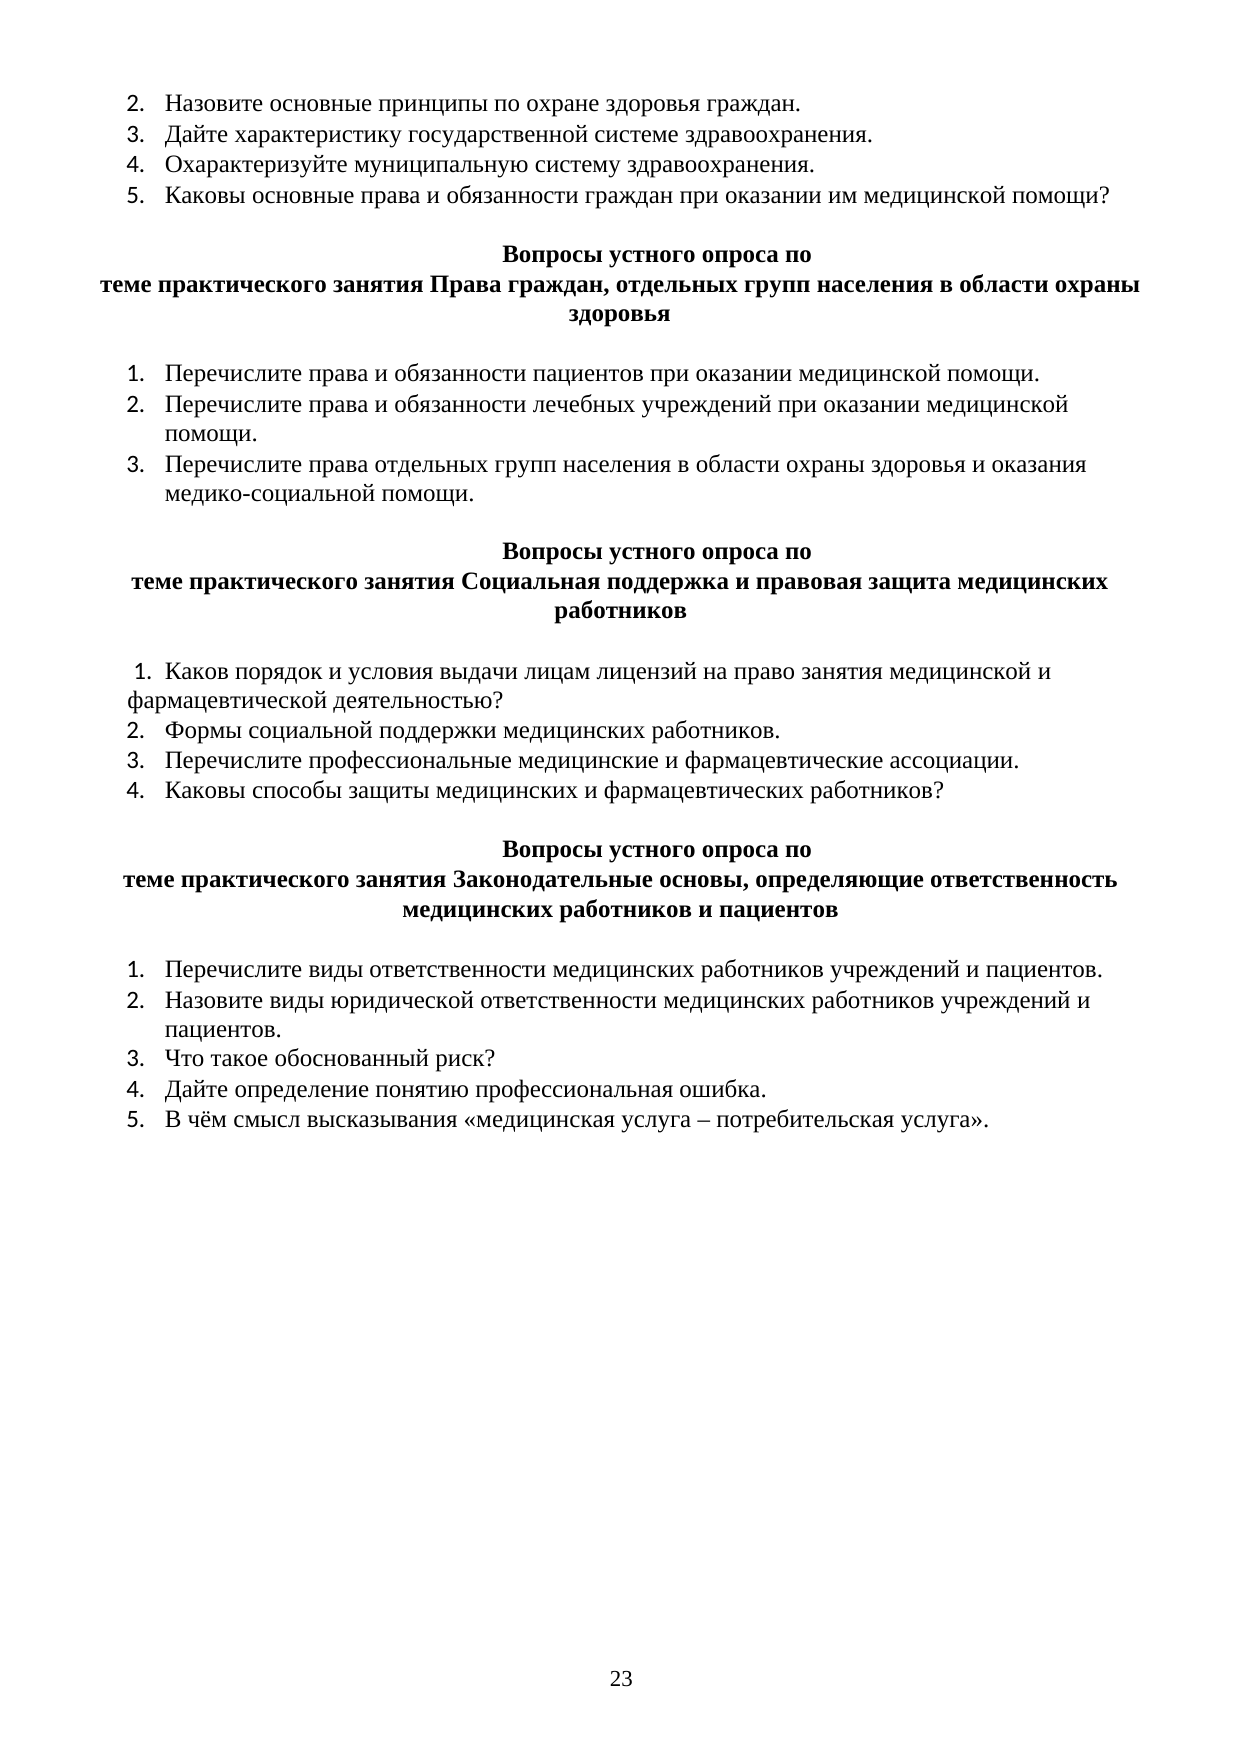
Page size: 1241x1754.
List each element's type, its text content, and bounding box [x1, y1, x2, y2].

text 23 [100, 1665, 1142, 1691]
list Каковы основные права и обязанности граждан при оказании им медицинской помощи? [126, 179, 1150, 209]
text теме практического занятия Социальная поддержка и правовая защита медицинских [131, 567, 1150, 595]
text здоровья [569, 298, 1150, 327]
list Формы социальной поддержки медицинских работников. [126, 714, 1150, 744]
list Дайте характеристику государственной системе здравоохранения. [126, 118, 1150, 149]
list Перечислите профессиональные медицинские и фармацевтические ассоциации. [126, 744, 1150, 774]
list Охарактеризуйте муниципальную систему здравоохранения. [126, 149, 1150, 179]
text работников [554, 595, 1150, 624]
list Каков порядок и условия выдачи лицам лицензий на право занятия медицинской и фармацевтической деятельностью? [127, 656, 1150, 713]
list Дайте определение понятию профессиональная ошибка. [126, 1073, 1150, 1103]
text теме практического занятия Права граждан, отдельных групп населения в области охраны [100, 270, 1150, 298]
list Назовите основные принципы по охране здоровья граждан. [126, 87, 1150, 118]
list Что такое обоснованный риск? [126, 1043, 1150, 1073]
text теме практического занятия Законодательные основы, определяющие ответственность [123, 865, 1150, 893]
list Назовите виды юридической ответственности медицинских работников учреждений и пациентов. [126, 984, 1150, 1043]
list Перечислите права отдельных групп населения в области охраны здоровья и оказания медико-социальной помощи. [126, 448, 1150, 506]
list Каковы способы защиты медицинских и фармацевтических работников? [126, 774, 1150, 805]
list Перечислите права и обязанности пациентов при оказании медицинской помощи. [126, 357, 1150, 388]
list В чём смысл высказывания «медицинская услуга – потребительская услуга». [126, 1103, 1150, 1133]
text медицинских работников и пациентов [402, 894, 1150, 922]
text Вопросы устного опроса по [502, 239, 1150, 267]
text Вопросы устного опроса по [502, 536, 1150, 564]
text Вопросы устного опроса по [502, 834, 1150, 863]
list Перечислите виды ответственности медицинских работников учреждений и пациентов. [126, 953, 1150, 984]
list Перечислите права и обязанности лечебных учреждений при оказании медицинской помощи. [126, 389, 1150, 447]
